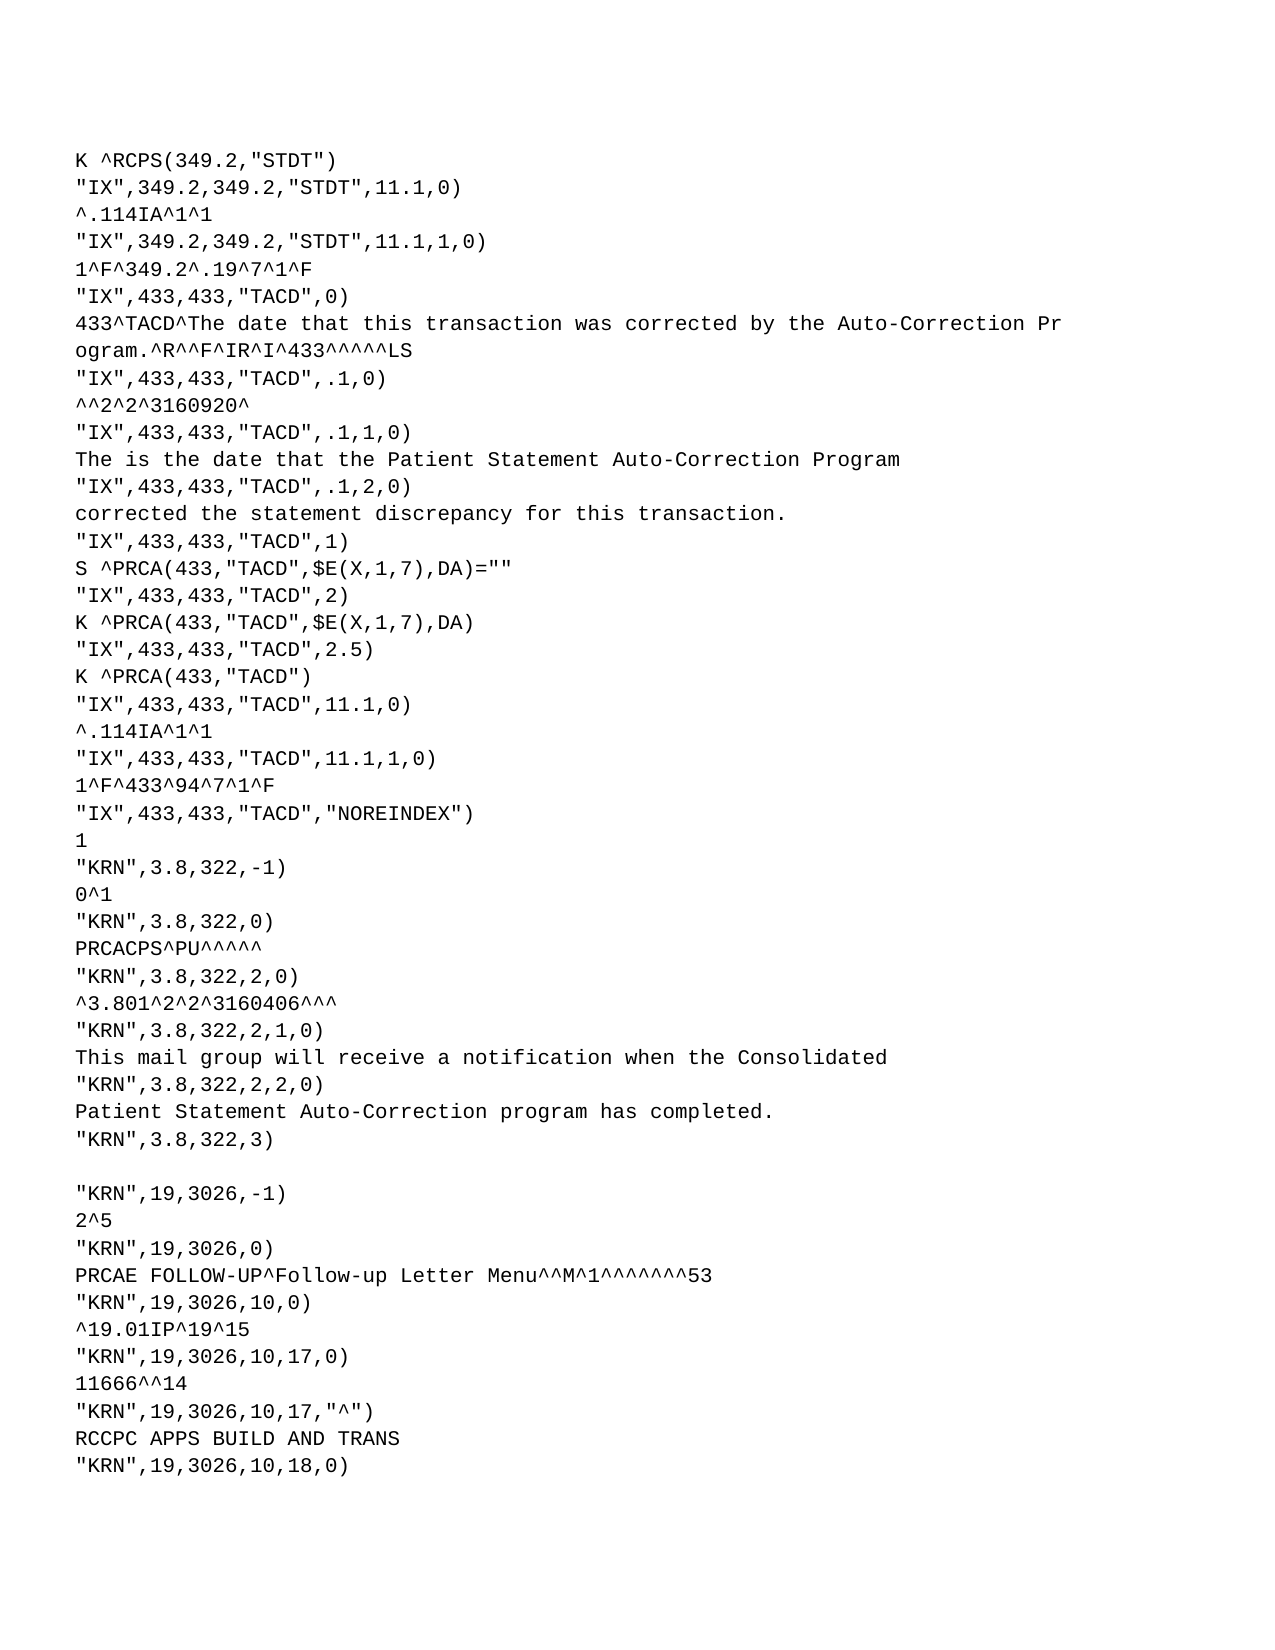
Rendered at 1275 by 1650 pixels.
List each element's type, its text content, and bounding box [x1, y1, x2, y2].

text "KRN",3.8,322,2,2,0) [75, 1074, 1125, 1098]
text 433^TACD^The date that this transaction was corrected by the Auto-Correction Pr [75, 313, 1125, 337]
text corrected the statement discrepancy for this transaction. [75, 503, 1125, 527]
text "IX",433,433,"TACD",2.5) [75, 639, 1125, 663]
text "IX",433,433,"TACD","NOREINDEX") [75, 802, 1125, 826]
text "KRN",3.8,322,2,1,0) [75, 1020, 1125, 1044]
text RCCPC APPS BUILD AND TRANS [75, 1428, 1125, 1451]
text ^19.01IP^19^15 [75, 1319, 1125, 1343]
text PRCAE FOLLOW-UP^Follow-up Letter Menu^^M^1^^^^^^^53 [75, 1265, 1125, 1288]
text The is the date that the Patient Statement Auto-Correction Program [75, 449, 1125, 473]
text "KRN",19,3026,-1) [75, 1183, 1125, 1207]
text "KRN",19,3026,10,17,"^") [75, 1401, 1125, 1424]
text ^^2^2^3160920^ [75, 395, 1125, 418]
text "KRN",19,3026,10,17,0) [75, 1346, 1125, 1370]
text "IX",349.2,349.2,"STDT",11.1,1,0) [75, 232, 1125, 255]
text K ^PRCA(433,"TACD",$E(X,1,7),DA) [75, 612, 1125, 636]
text This mail group will receive a notification when the Consolidated [75, 1047, 1125, 1071]
text 1^F^349.2^.19^7^1^F [75, 259, 1125, 282]
text "KRN",19,3026,10,18,0) [75, 1455, 1125, 1479]
text ^.114IA^1^1 [75, 721, 1125, 744]
text "KRN",3.8,322,2,0) [75, 966, 1125, 989]
text ^3.801^2^2^3160406^^^ [75, 993, 1125, 1016]
text K ^RCPS(349.2,"STDT") [75, 150, 1125, 174]
text "IX",433,433,"TACD",0) [75, 286, 1125, 309]
text "IX",349.2,349.2,"STDT",11.1,0) [75, 177, 1125, 201]
text "IX",433,433,"TACD",.1,2,0) [75, 476, 1125, 500]
text "KRN",3.8,322,-1) [75, 857, 1125, 881]
text ^.114IA^1^1 [75, 204, 1125, 228]
text PRCACPS^PU^^^^^ [75, 938, 1125, 962]
text "IX",433,433,"TACD",.1,1,0) [75, 422, 1125, 446]
text S ^PRCA(433,"TACD",$E(X,1,7),DA)="" [75, 558, 1125, 581]
text "KRN",3.8,322,0) [75, 911, 1125, 935]
text "IX",433,433,"TACD",2) [75, 585, 1125, 609]
text "KRN",19,3026,10,0) [75, 1292, 1125, 1316]
text 2^5 [75, 1210, 1125, 1234]
text "IX",433,433,"TACD",.1,0) [75, 367, 1125, 391]
text 1 [75, 830, 1125, 853]
text 11666^^14 [75, 1373, 1125, 1397]
text "KRN",19,3026,0) [75, 1237, 1125, 1261]
text "KRN",3.8,322,3) [75, 1129, 1125, 1152]
text "IX",433,433,"TACD",11.1,0) [75, 694, 1125, 717]
text 1^F^433^94^7^1^F [75, 775, 1125, 799]
text Patient Statement Auto-Correction program has completed. [75, 1102, 1125, 1125]
text ogram.^R^^F^IR^I^433^^^^^LS [75, 340, 1125, 364]
text 0^1 [75, 884, 1125, 908]
text "IX",433,433,"TACD",11.1,1,0) [75, 748, 1125, 772]
text "IX",433,433,"TACD",1) [75, 531, 1125, 554]
text K ^PRCA(433,"TACD") [75, 667, 1125, 690]
